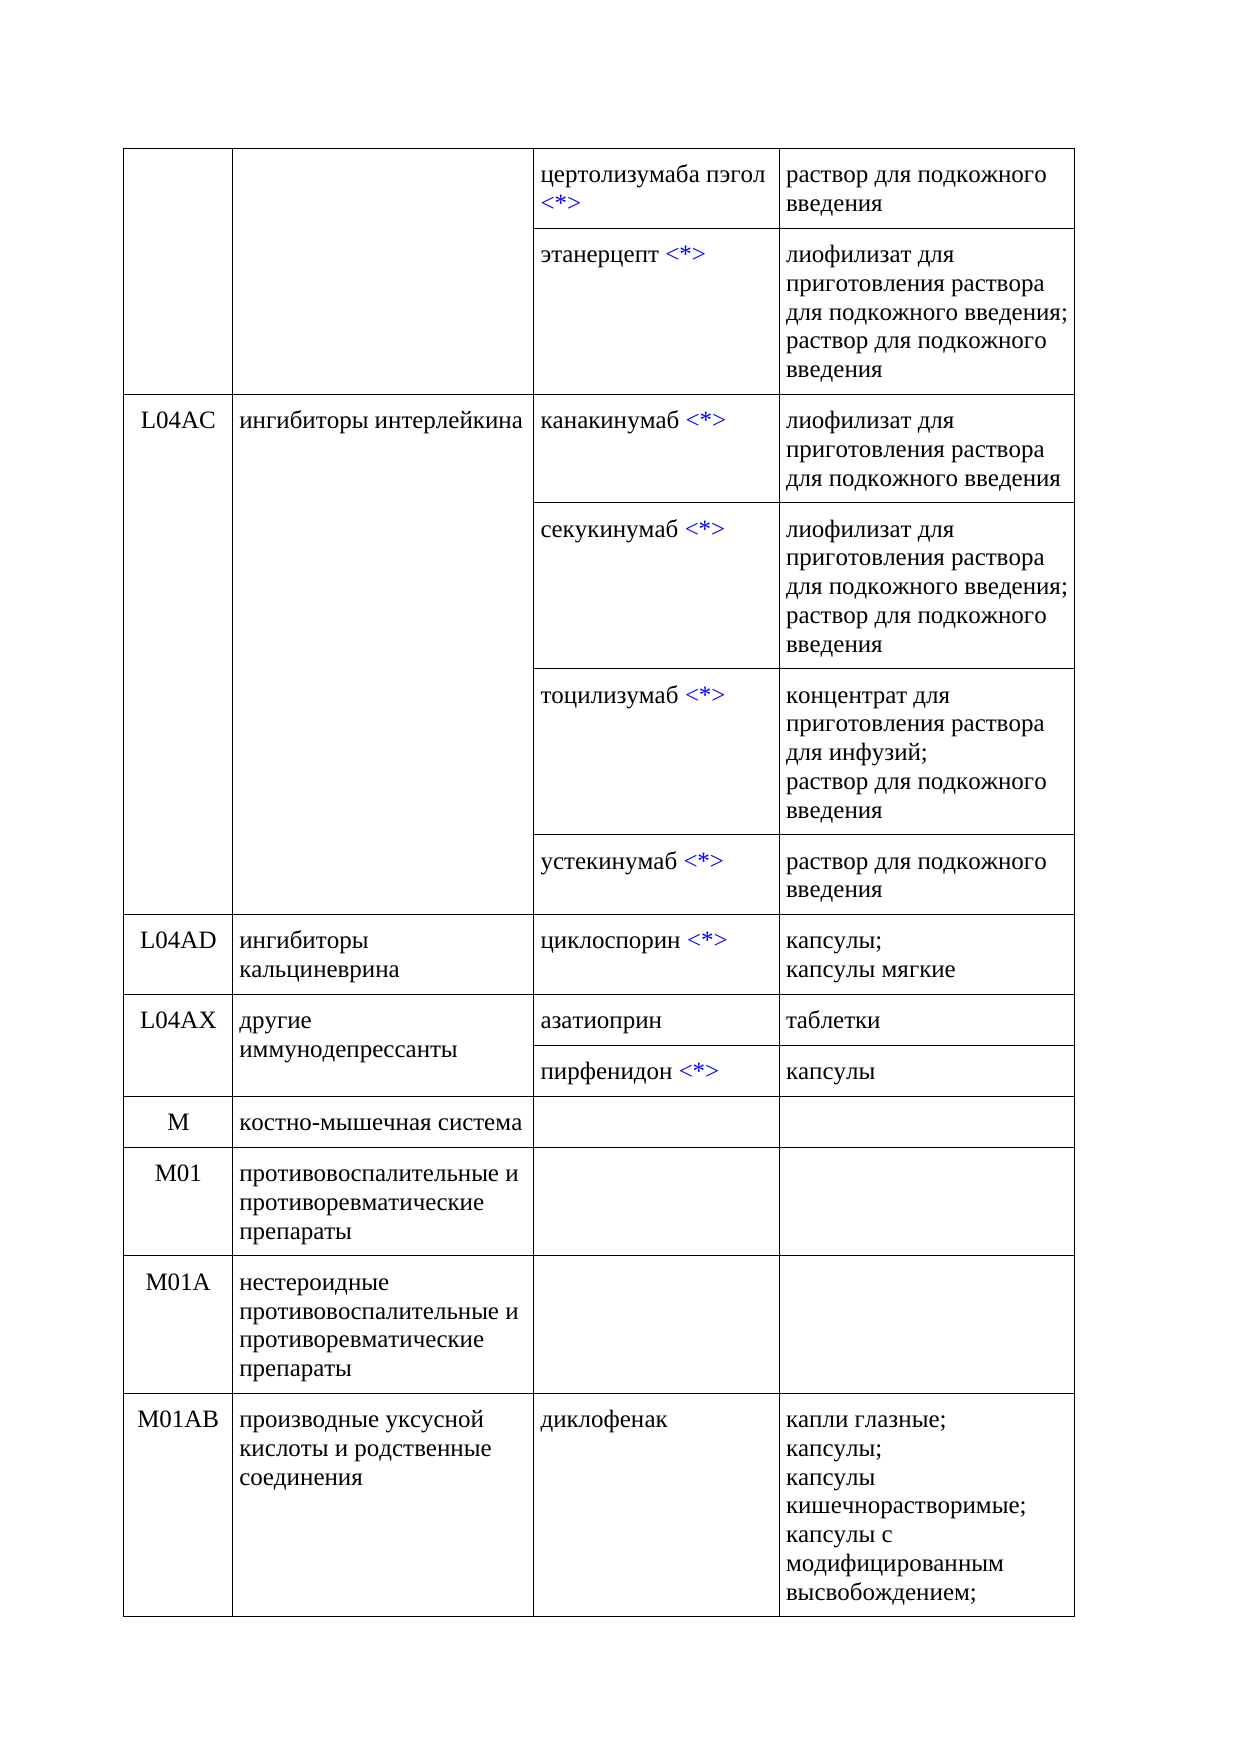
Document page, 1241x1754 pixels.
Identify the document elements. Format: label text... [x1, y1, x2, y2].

table_cell [780, 1148, 1074, 1255]
table_cell этанерцепт <*> [534, 229, 779, 393]
table_cell лиофилизат для приготовления раствора для подкожного введения [780, 395, 1074, 502]
table_cell циклоспорин <*> [534, 915, 779, 994]
table_cell ингибиторы интерлейкина [233, 395, 533, 914]
table_cell L04AC [124, 395, 232, 914]
table_cell лиофилизат для приготовления раствора для подкожного введения; раствор для подкожного введения [780, 503, 1074, 668]
table_cell [780, 1256, 1074, 1393]
table_cell L04AD [124, 915, 232, 994]
table_cell [780, 1097, 1074, 1147]
table_cell концентрат для приготовления раствора для инфузий; раствор для подкожного введения [780, 669, 1074, 834]
table_cell ингибиторы кальциневрина [233, 915, 533, 994]
table_cell азатиоприн [534, 995, 779, 1045]
table_cell M [124, 1097, 232, 1147]
table_cell M01A [124, 1256, 232, 1393]
table_cell капсулы; капсулы мягкие [780, 915, 1074, 994]
table_cell канакинумаб <*> [534, 395, 779, 502]
table_cell L04AX [124, 995, 232, 1096]
table_cell тоцилизумаб <*> [534, 669, 779, 834]
table_cell M01 [124, 1148, 232, 1255]
table_cell противовоспалительные и противоревматические препараты [233, 1148, 533, 1255]
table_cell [233, 1394, 533, 1616]
table_cell костно-мышечная система [233, 1097, 533, 1147]
table_cell раствор для подкожного введения [780, 835, 1074, 914]
table_cell [534, 1097, 779, 1147]
table_cell [534, 1148, 779, 1255]
table_cell другие иммунодепрессанты [233, 995, 533, 1096]
table_cell раствор для подкожного введения [780, 149, 1074, 227]
table_cell секукинумаб <*> [534, 503, 779, 668]
table_cell [534, 1256, 779, 1393]
table_cell нестероидные противовоспалительные и противоревматические препараты [233, 1256, 533, 1393]
table_cell капсулы [780, 1046, 1074, 1096]
table_cell лиофилизат для приготовления раствора для подкожного введения; раствор для подкожного введения [780, 229, 1074, 393]
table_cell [780, 1394, 1074, 1616]
table_cell M01AB [124, 1394, 232, 1616]
table_cell устекинумаб <*> [534, 835, 779, 914]
table_cell цертолизумаба пэгол <*> [534, 149, 779, 227]
table_cell пирфенидон <*> [534, 1046, 779, 1096]
table_cell диклофенак [534, 1394, 779, 1616]
table_cell таблетки [780, 995, 1074, 1045]
